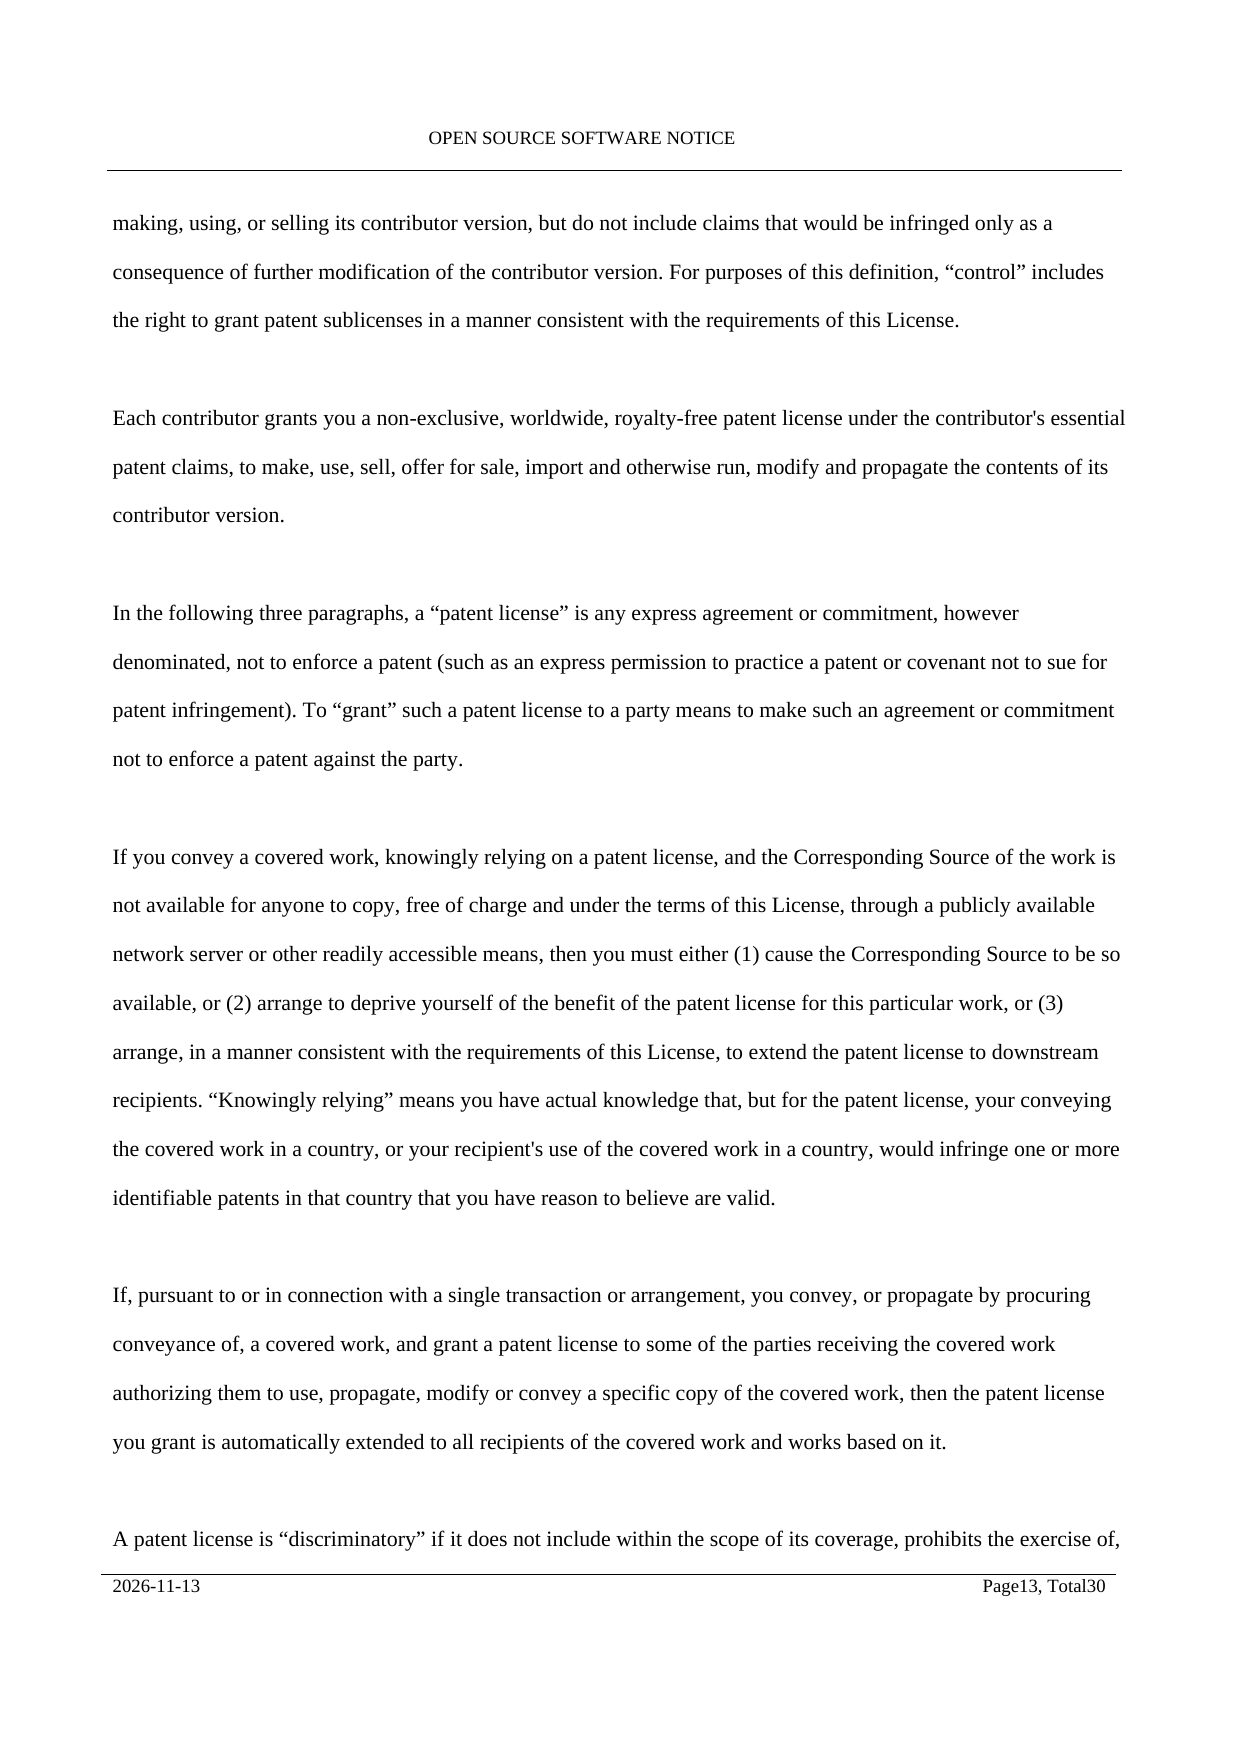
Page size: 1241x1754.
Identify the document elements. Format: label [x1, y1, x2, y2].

text [112, 206, 1128, 1555]
